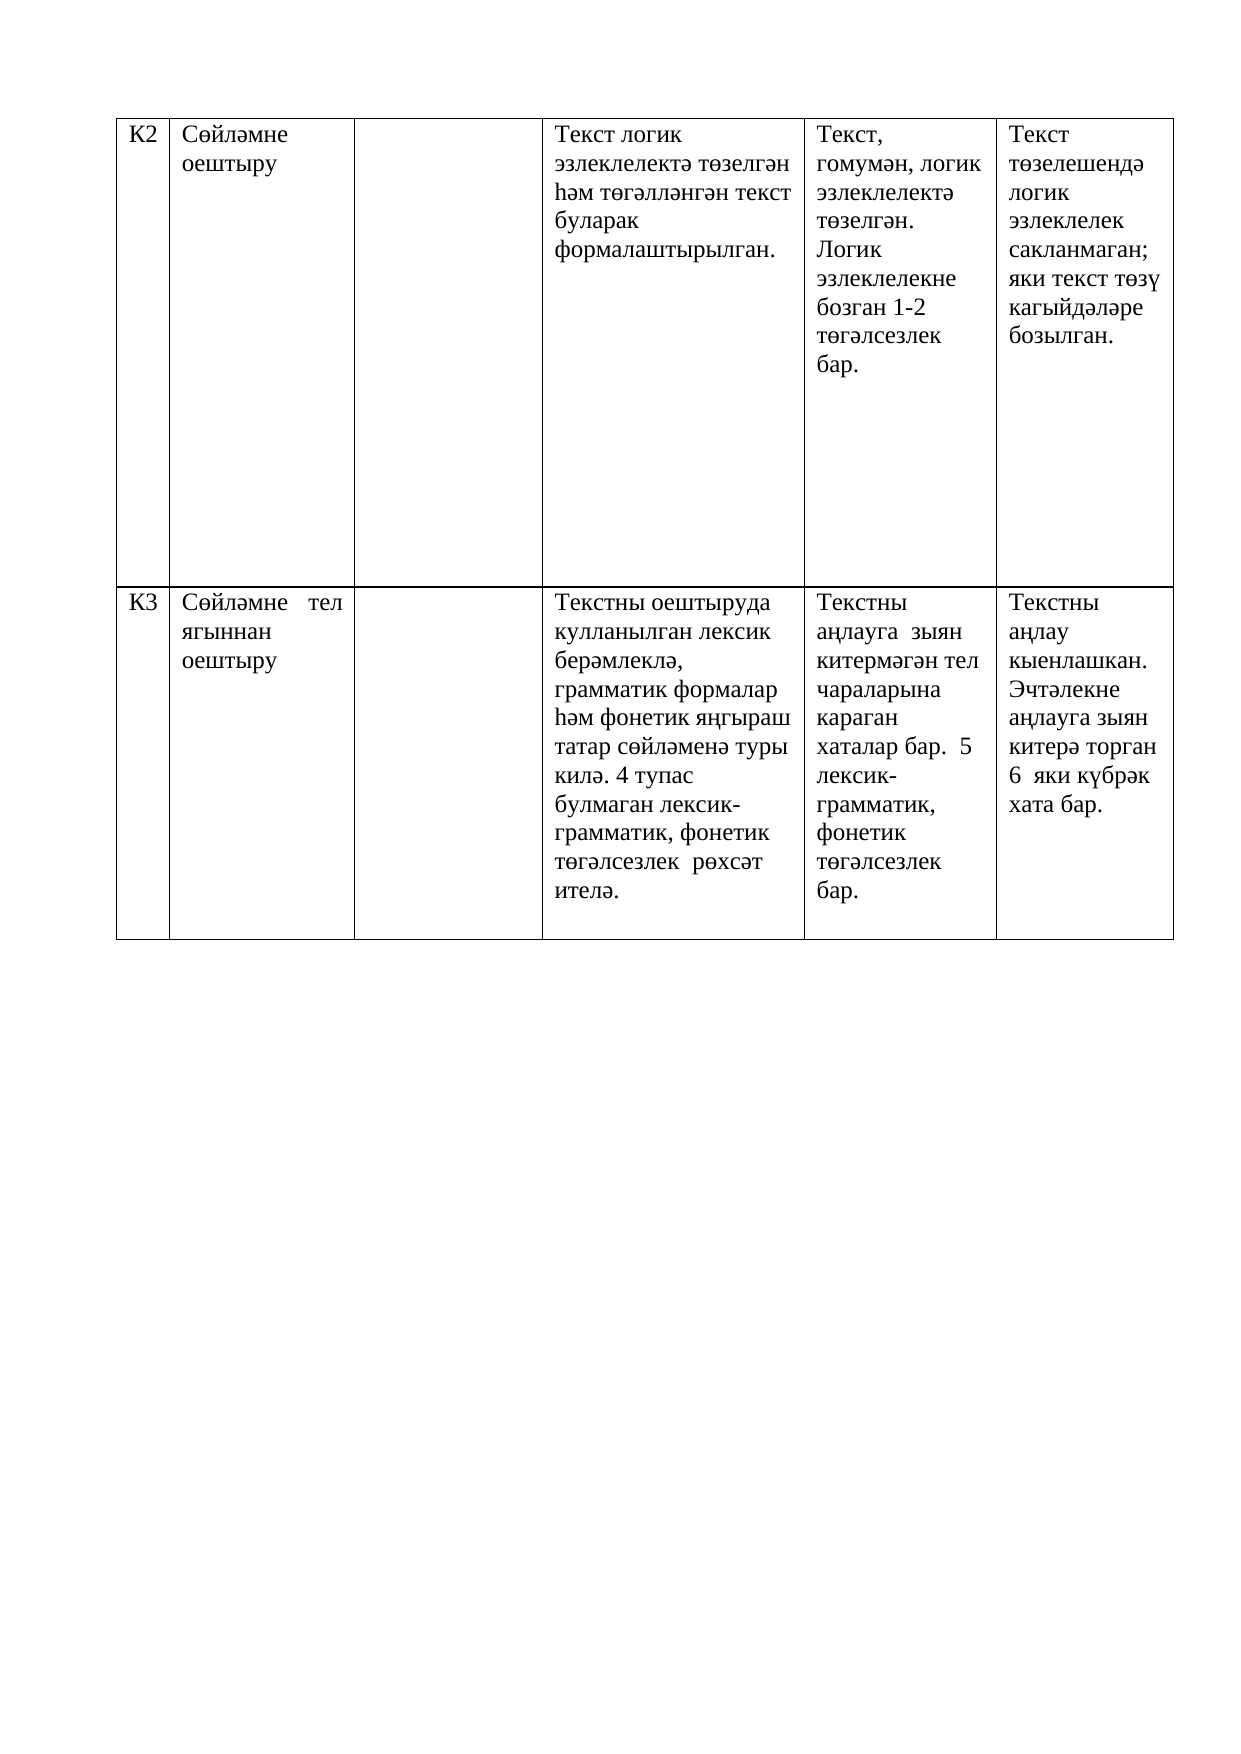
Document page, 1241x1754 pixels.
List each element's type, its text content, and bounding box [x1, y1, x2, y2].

table_cell Текстны оештыруда кулланылган лексик берәмлеклә, грамматик формалар һәм фонетик яңгыраш татар сөйләменә туры килә. 4 тупас булмаган лексик-грамматик, фонетик төгәлсезлек рөхсәт ителә. [543, 588, 804, 938]
table_cell Текстны аңлау кыенлашкан. Эчтәлекне аңлауга зыян китерә торган 6 яки күбрәк хата бар. [997, 588, 1173, 938]
table_cell Текстны аңлауга зыян китермәгән тел чараларына караган хаталар бар. 5 лексик-грамматик, фонетик төгәлсезлек бар. [805, 588, 996, 938]
table_cell К2 [117, 119, 169, 586]
table_cell К3 [117, 588, 169, 938]
table_cell [355, 588, 542, 938]
table_cell [355, 119, 542, 586]
table_cell Текст логик эзлеклелектә төзелгән һәм төгәлләнгән текст буларак формалаштырылган. [543, 119, 804, 586]
table_cell Сөйләмне оештыру [170, 119, 354, 586]
table_cell Текст төзелешендә логик эзлеклелек сакланмаган; яки текст төзү кагыйдәләре бозылган. [997, 119, 1173, 586]
table_cell Текст, гомумән, логик эзлеклелектә төзелгән. Логик эзлеклелекне бозган 1-2 төгәлсезлек бар. [805, 119, 996, 586]
table_cell Сөйләмне тел ягыннан оештыру [170, 588, 354, 938]
